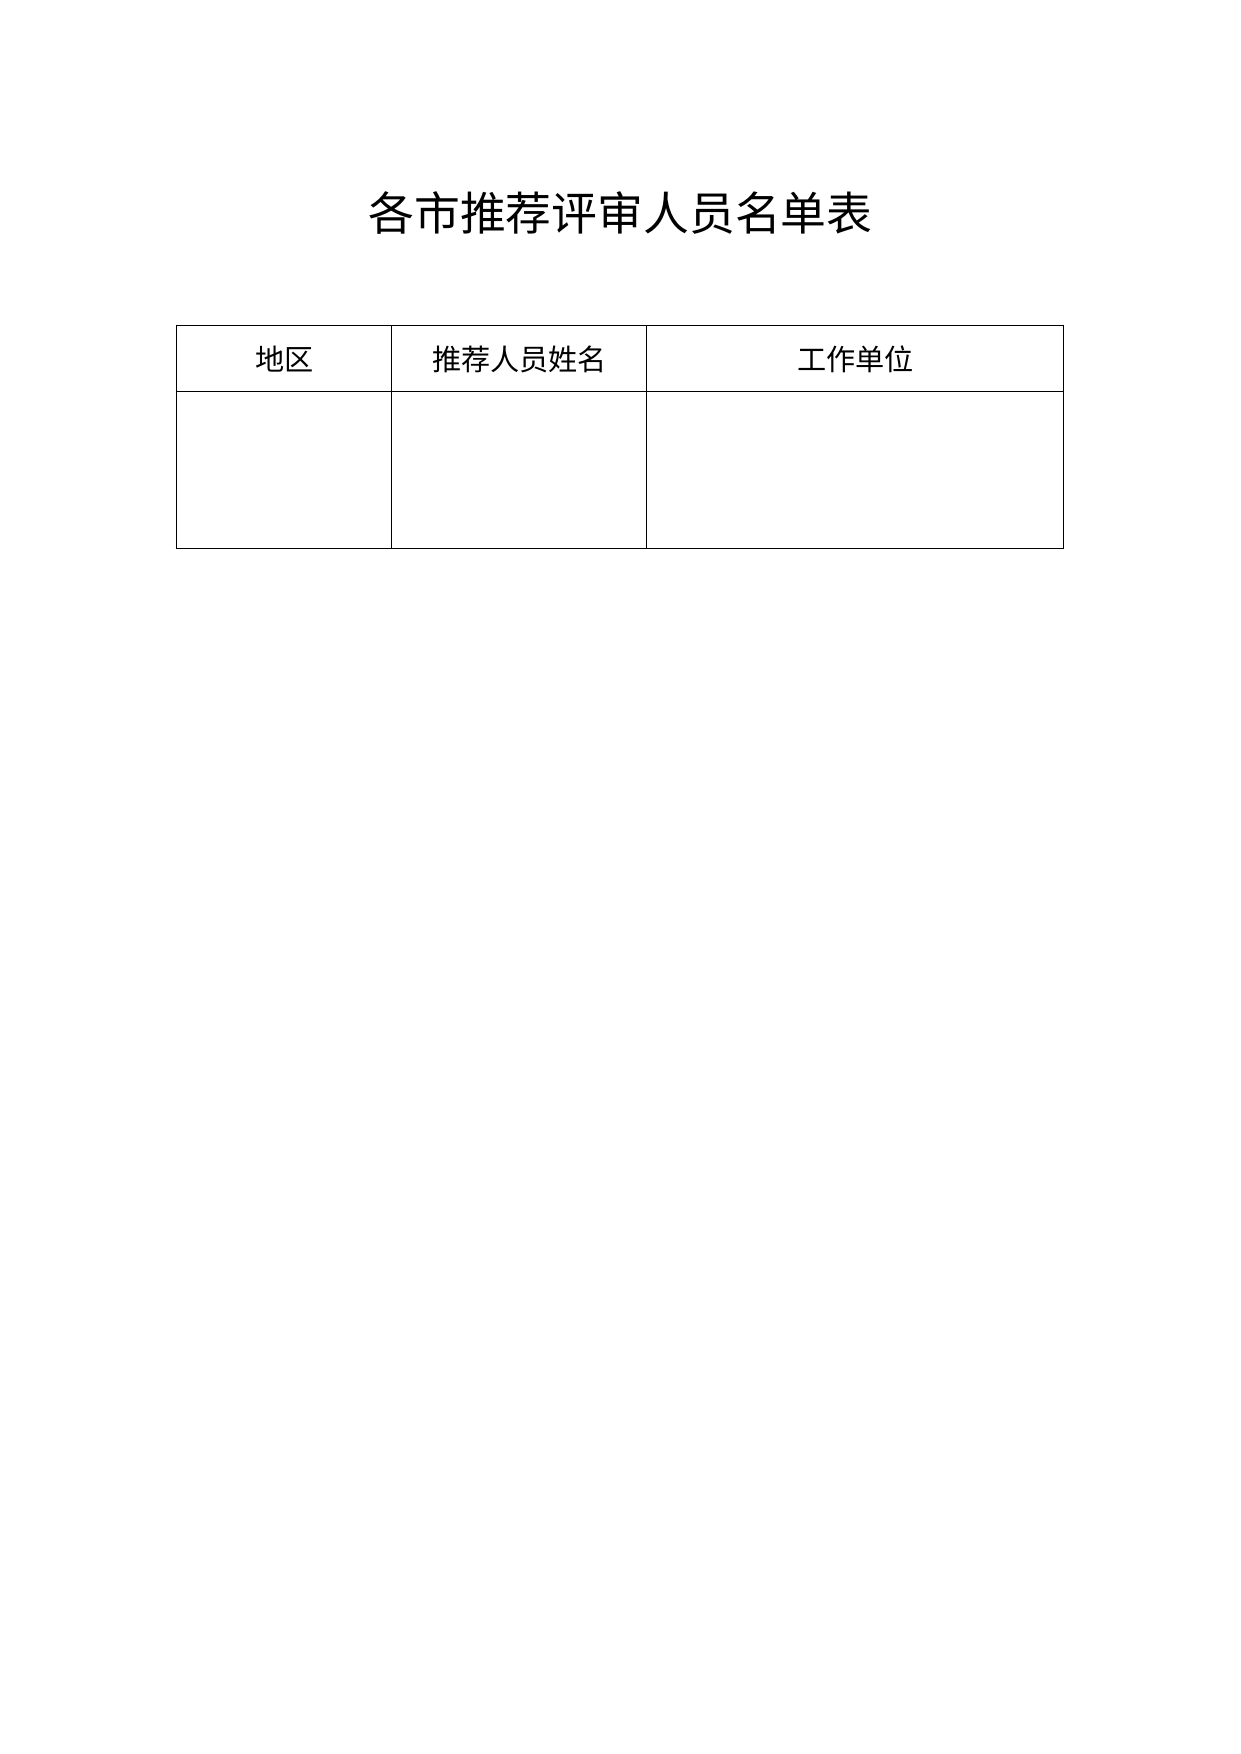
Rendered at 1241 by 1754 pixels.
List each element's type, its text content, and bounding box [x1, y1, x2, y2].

table_header 工作单位 [647, 326, 1063, 391]
table_cell [647, 392, 1063, 548]
table_cell [177, 392, 391, 548]
table_header 地区 [177, 326, 391, 391]
table_cell [392, 392, 646, 548]
table_header 推荐人员姓名 [392, 326, 646, 391]
text 各市推荐评审人员名单表 [187, 162, 1053, 259]
